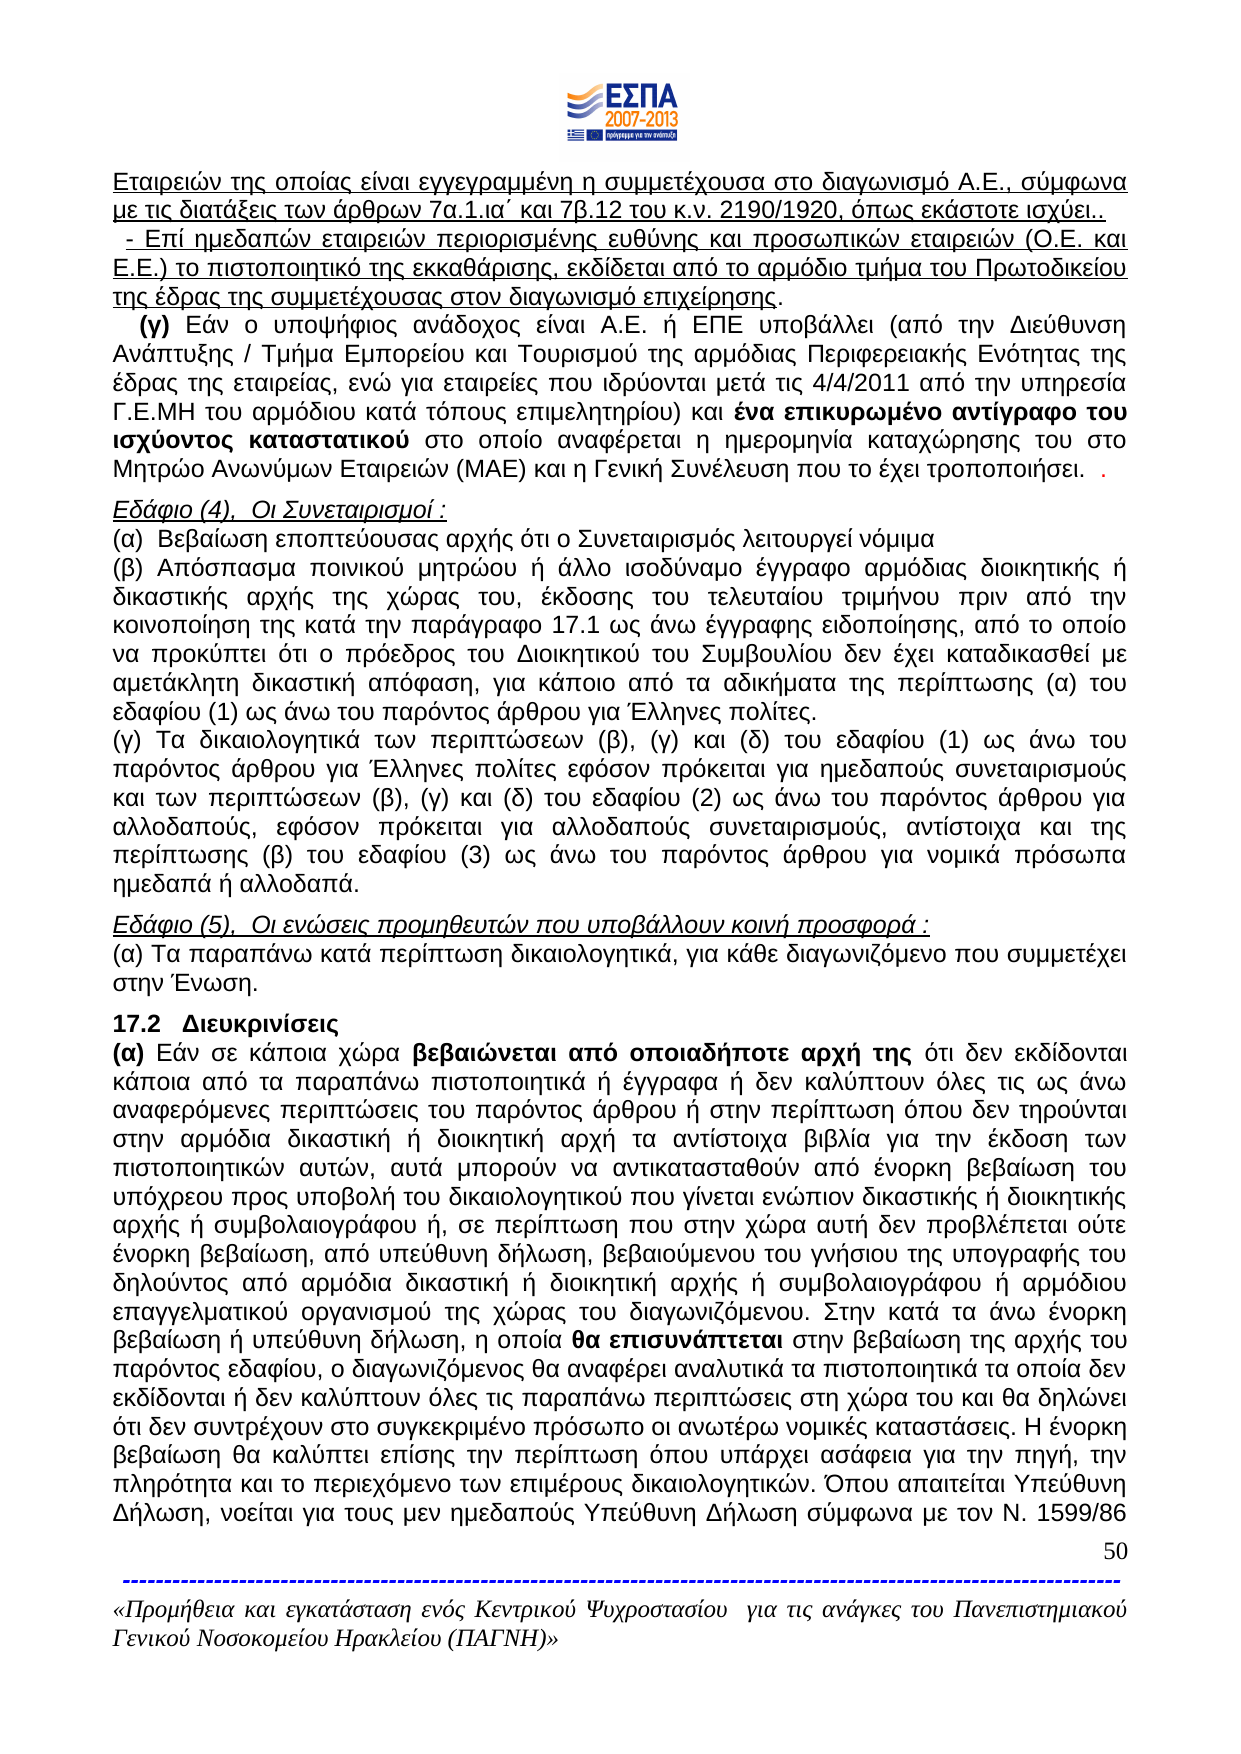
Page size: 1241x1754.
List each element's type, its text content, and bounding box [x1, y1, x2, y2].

text (γ) Τα δικαιολογητικά των περιπτώσεων (β), (γ) και (δ) του εδαφίου (1) ως άνω του παρόντος άρθρου για Έλληνες πολίτες εφόσον πρόκειται για ημεδαπούς συνεταιρισμούς και των περιπτώσεων (β), (γ) και (δ) του εδαφίου (2) ως άνω του παρόντος άρθρου για αλλοδαπούς, εφόσον πρόκειται για αλλοδαπούς συνεταιρισμούς, αντίστοιχα και της περίπτωσης (β) του εδαφίου (3) ως άνω του παρόντος άρθρου για νομικά πρόσωπα ημεδαπά ή αλλοδαπά. [112, 725, 1128, 898]
text (γ) Εάν ο υποψήφιος ανάδοχος είναι Α.Ε. ή ΕΠΕ υποβάλλει (από την Διεύθυνση Ανάπτυξης / Τμήμα Εμπορείου και Τουρισμού της αρμόδιας Περιφερειακής Ενότητας της έδρας της εταιρείας, ενώ για εταιρείες που ιδρύονται μετά τις 4/4/2011 από την υπηρεσία Γ.Ε.ΜΗ του αρμόδιου κατά τόπους επιμελητηρίου) και ένα επικυρωμένο αντίγραφο του ισχύοντος καταστατικού στο οποίο αναφέρεται η ημερομηνία καταχώρησης του στο Μητρώο Ανωνύμων Εταιρειών (ΜΑΕ) και η Γενική Συνέλευση που το έχει τροποποιήσει. . [93, 310, 1128, 483]
text (α) Τα παραπάνω κατά περίπτωση δικαιολογητικά, για κάθε διαγωνιζόμενο που συμμετέχει στην Ένωση. [112, 939, 1128, 997]
text Εδάφιο (5), Οι ενώσεις προμηθευτών που υποβάλλουν κοινή προσφορά : [112, 910, 1128, 939]
text (α) Βεβαίωση εποπτεύουσας αρχής ότι ο Συνεταιρισμός λειτουργεί νόμιμα [112, 524, 1128, 553]
text - Επί ημεδαπών εταιρειών περιορισμένης ευθύνης και προσωπικών εταιρειών (Ο.Ε. και Ε.Ε.) το πιστοποιητικό της εκκαθάρισης, εκδίδεται από το αρμόδιο τμήμα του Πρωτοδικείου της έδρας της συμμετέχουσας στον διαγωνισμό επιχείρησης. [93, 224, 1128, 310]
text 17.2 Διευκρινίσεις [112, 1009, 1128, 1038]
text Εδάφιο (4), Οι Συνεταιρισμοί : [112, 495, 1128, 524]
text (β) Απόσπασμα ποινικού μητρώου ή άλλο ισοδύναμο έγγραφο αρμόδιας διοικητικής ή δικαστικής αρχής της χώρας του, έκδοσης του τελευταίου τριμήνου πριν από την κοινοποίηση της κατά την παράγραφο 17.1 ως άνω έγγραφης ειδοποίησης, από το οποίο να προκύπτει ότι ο πρόεδρος του Διοικητικού του Συμβουλίου δεν έχει καταδικασθεί με αμετάκλητη δικαστική απόφαση, για κάποιο από τα αδικήματα της περίπτωσης (α) του εδαφίου (1) ως άνω του παρόντος άρθρου για Έλληνες πολίτες. [112, 553, 1128, 725]
picture [558, 73, 690, 162]
